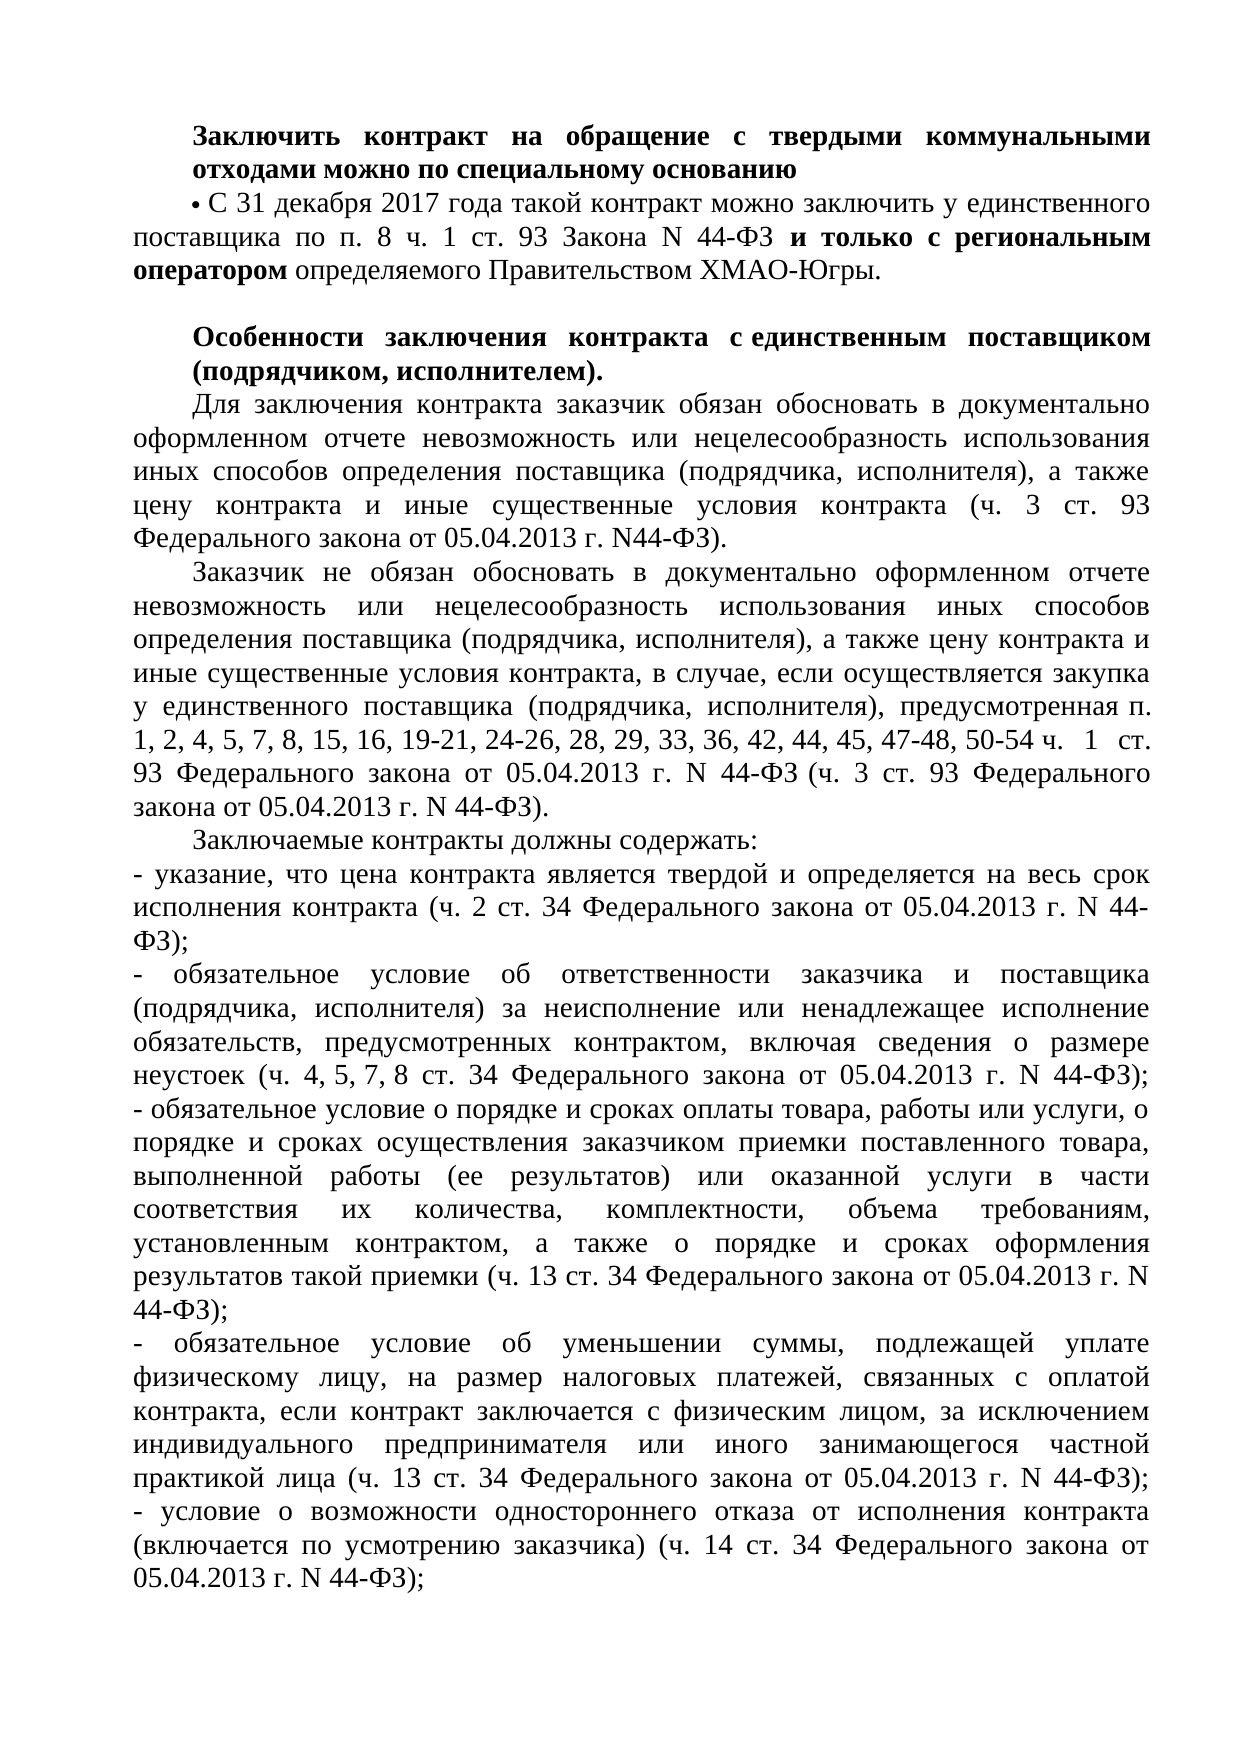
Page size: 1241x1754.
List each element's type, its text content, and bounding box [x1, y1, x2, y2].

text Заключить контракт на обращение с твердыми коммунальными отходами можно по специальному основанию [192, 118, 1152, 185]
text Особенности заключения контракта с единственным поставщиком (подрядчиком, исполнителем). [192, 319, 1152, 386]
text Для заключения контракта заказчик обязан обосновать в документально оформленном отчете невозможность или нецелесообразность использования иных способов определения поставщика (подрядчика, исполнителя), а также цену контракта и иные существенные условия контракта (ч. 3 ст. 93 Федерального закона от 05.04.2013 г. N44-ФЗ). [133, 386, 1152, 554]
text - указание, что цена контракта является твердой и определяется на весь срок исполнения контракта (ч. 2 ст. 34 Федерального закона от 05.04.2013 г. N 44-ФЗ); - обязательное условие об ответственности заказчика и поставщика (подрядчика, исполнителя) за неисполнение или ненадлежащее исполнение обязательств, предусмотренных контрактом, включая сведения о размере неустоек (ч. 4, 5, 7, 8 ст. 34 Федерального закона от 05.04.2013 г. N 44-ФЗ); - обязательное условие о порядке и сроках оплаты товара, работы или услуги, о порядке и сроках осуществления заказчиком приемки поставленного товара, выполненной работы (ее результатов) или оказанной услуги в части соответствия их количества, комплектности, объема требованиям, установленным контрактом, а также о порядке и сроках оформления результатов такой приемки (ч. 13 ст. 34 Федерального закона от 05.04.2013 г. N 44-ФЗ); - обязательное условие об уменьшении суммы, подлежащей уплате физическому лицу, на размер налоговых платежей, связанных с оплатой контракта, если контракт заключается с физическим лицом, за исключением индивидуального предпринимателя или иного занимающегося частной практикой лица (ч. 13 ст. 34 Федерального закона от 05.04.2013 г. N 44-ФЗ); - условие о возможности одностороннего отказа от исполнения контракта (включается по усмотрению заказчика) (ч. 14 ст. 34 Федерального закона от 05.04.2013 г. N 44-ФЗ); [133, 856, 1152, 1594]
list С 31 декабря 2017 года такой контракт можно заключить у единственного поставщика по п. 8 ч. 1 ст. 93 Закона N 44-ФЗ и только с региональным оператором определяемого Правительством ХМАО-Югры. [133, 185, 1152, 286]
text Заключаемые контракты должны содержать: [133, 822, 1152, 856]
text Заказчик не обязан обосновать в документально оформленном отчете невозможность или нецелесообразность использования иных способов определения поставщика (подрядчика, исполнителя), а также цену контракта и иные существенные условия контракта, в случае, если осуществляется закупка у единственного поставщика (подрядчика, исполнителя), предусмотренная п. 1, 2, 4, 5, 7, 8, 15, 16, 19-21, 24-26, 28, 29, 33, 36, 42, 44, 45, 47-48, 50-54 ч. 1 ст. 93 Федерального закона от 05.04.2013 г. N 44-ФЗ (ч. 3 ст. 93 Федерального закона от 05.04.2013 г. N 44-ФЗ). [133, 554, 1152, 822]
